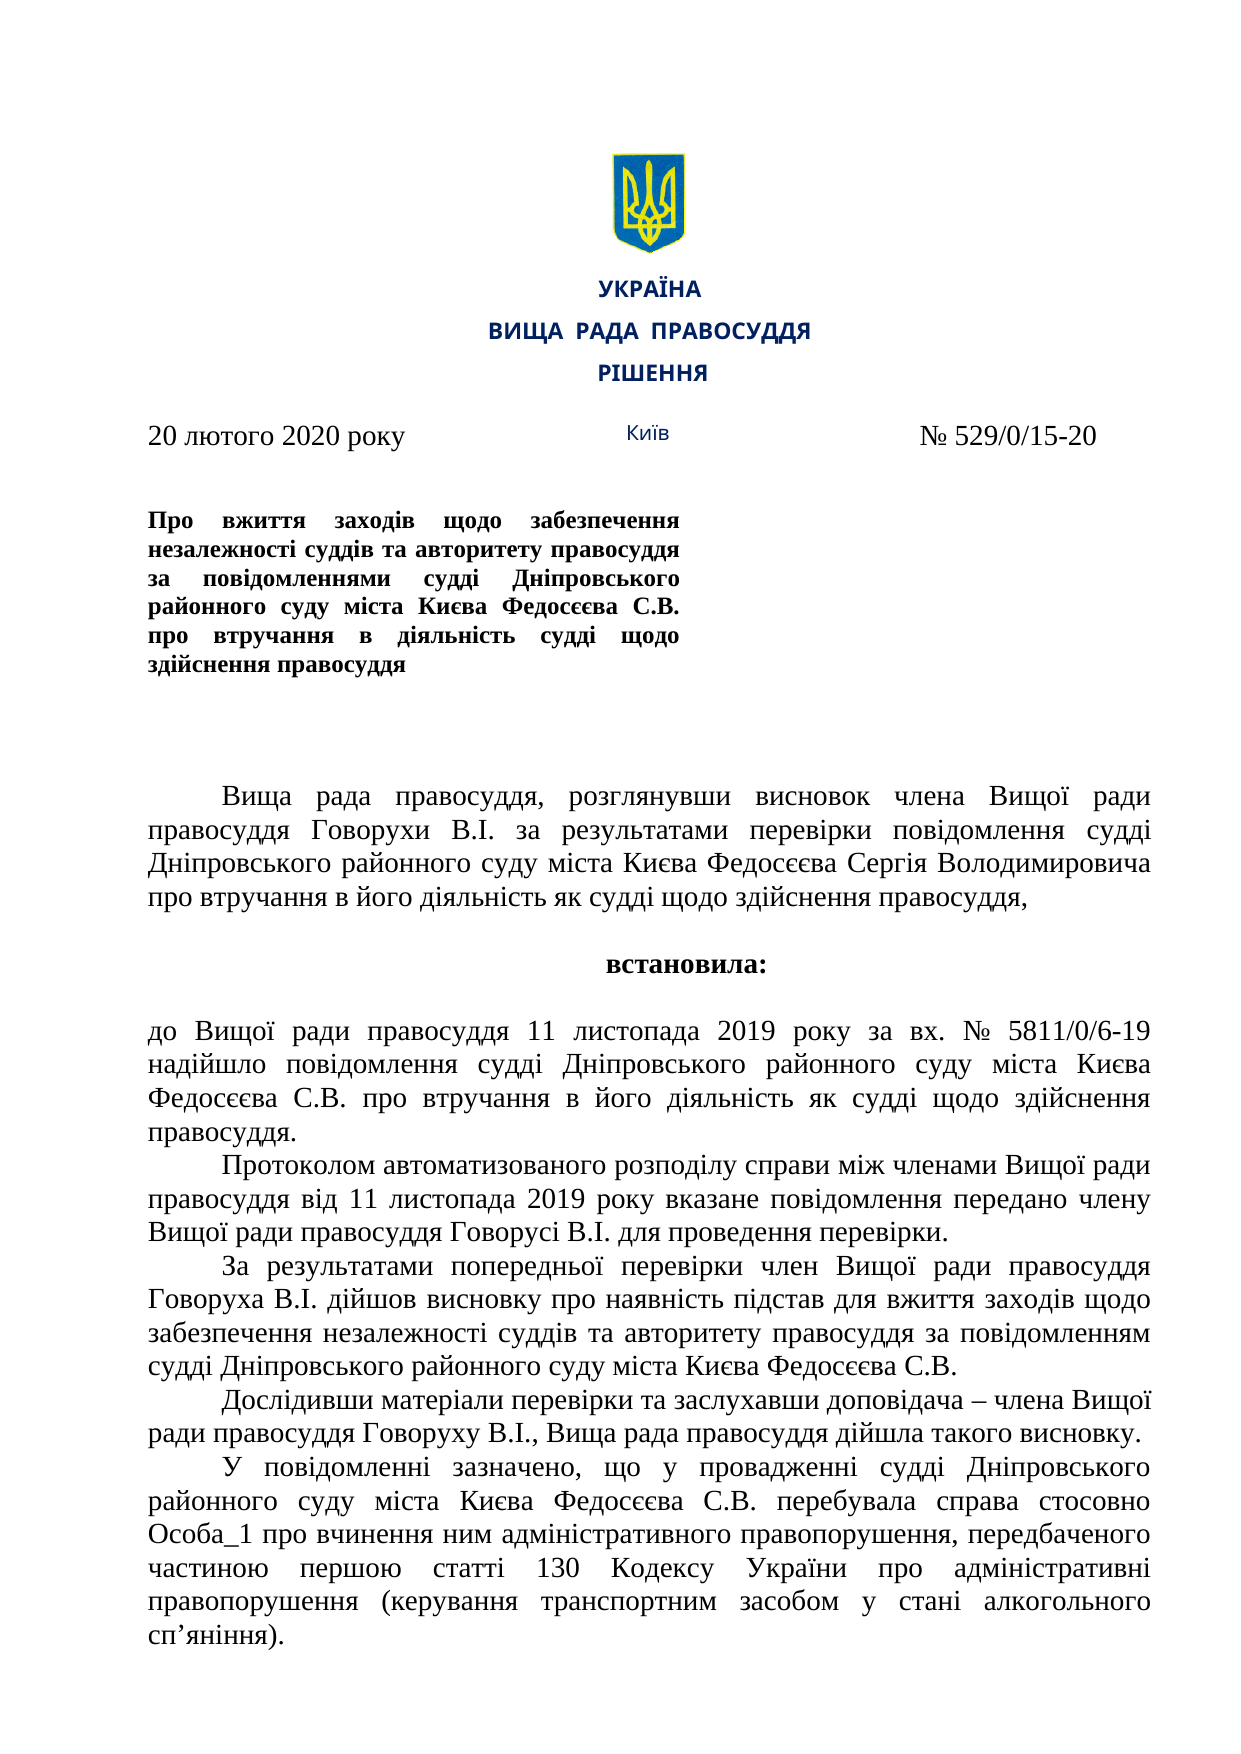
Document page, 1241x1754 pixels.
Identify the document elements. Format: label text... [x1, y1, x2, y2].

text За результатами попередньої перевірки член Вищої ради правосуддя Говоруха В.І. дійшов висновку про наявність підстав для вжиття заходів щодо забезпечення незалежності суддів та авторитету правосуддя за повідомленням судді Дніпровського районного суду міста Києва Федосєєва С.В. [148, 1248, 1152, 1382]
text УКРАЇНА [148, 273, 1152, 304]
text Дослідивши матеріали перевірки та заслухавши доповідача – члена Вищої ради правосуддя Говоруху В.І., Вища рада правосуддя дійшла такого висновку. [148, 1382, 1152, 1449]
text до Вищої ради правосуддя 11 листопада 2019 року за вх. № 5811/0/6-19 надійшло повідомлення судді Дніпровського районного суду міста Києва Федосєєва С.В. про втручання в його діяльність як судді щодо здійснення правосуддя. [148, 1013, 1152, 1147]
table_header Київ [459, 418, 804, 476]
text РІШЕННЯ [148, 357, 1152, 388]
text встановила: [148, 946, 1152, 979]
text ВИЩА РАДА ПРАВОСУДДЯ [148, 315, 1152, 346]
table_header № 529/0/15-20 [804, 418, 1181, 476]
text Вища рада правосуддя, розглянувши висновок члена Вищої ради правосуддя Говорухи В.І. за результатами перевірки повідомлення судді Дніпровського районного суду міста Києва Федосєєва Сергія Володимировича про втручання в його діяльність як судді щодо здійснення правосуддя, [148, 778, 1152, 912]
text У повідомленні зазначено, що у провадженні судді Дніпровського районного суду міста Києва Федосєєва С.В. перебувала справа стосовно Особа_1 про вчинення ним адміністративного правопорушення, передбаченого частиною першою статті 130 Кодексу України про адміністративні правопорушення (керування транспортним засобом у стані алкогольного сп’яніння). [148, 1449, 1152, 1650]
text Про вжиття заходів щодо забезпечення незалежності суддів та авторитету правосуддя за повідомленнями судді Дніпровського районного суду міста Києва Федосєєва С.В. про втручання в діяльність судді щодо здійснення правосуддя [148, 505, 680, 678]
text Протоколом автоматизованого розподілу справи між членами Вищої ради правосуддя від 11 листопада 2019 року вказане повідомлення передано члену Вищої ради правосуддя Говорусі В.І. для проведення перевірки. [148, 1147, 1152, 1248]
picture [606, 148, 693, 261]
table_header 20 лютого 2020 року [136, 418, 459, 476]
